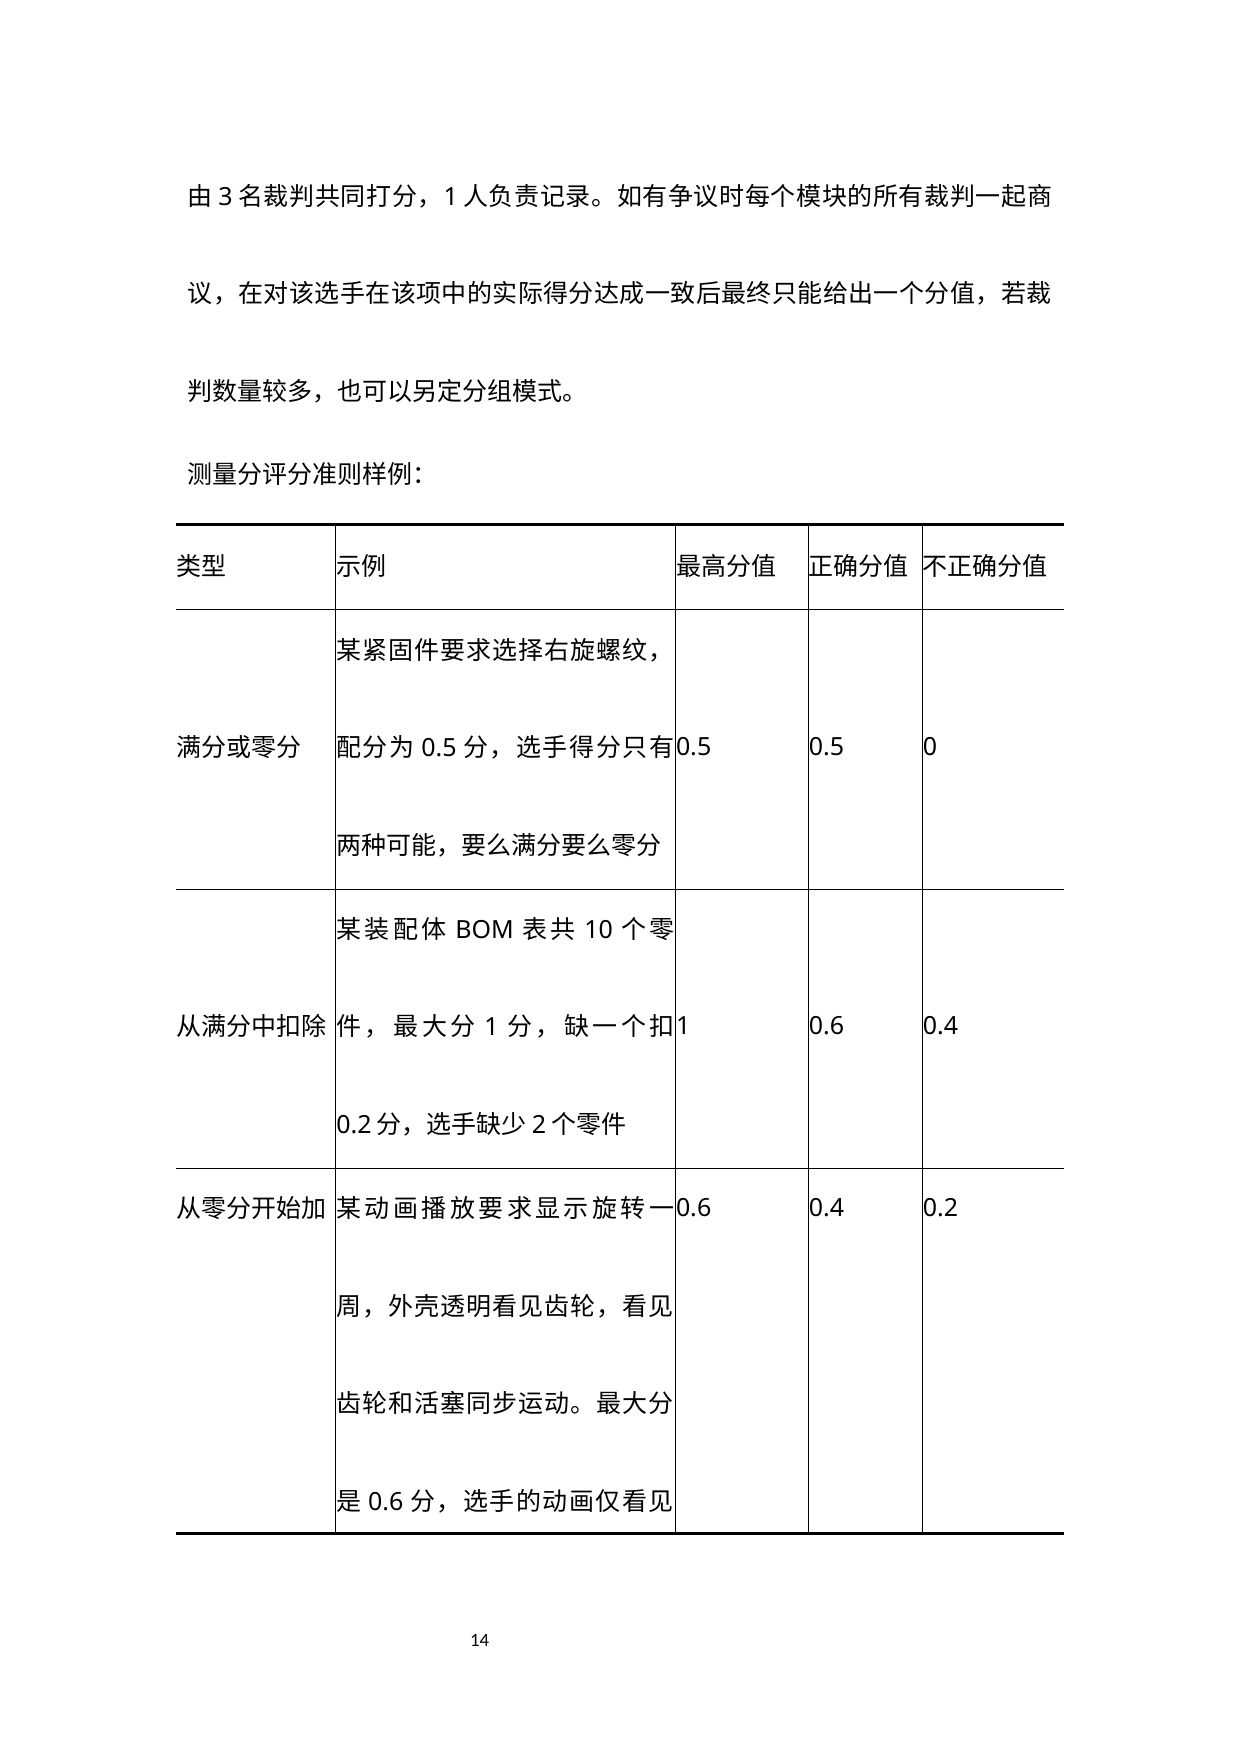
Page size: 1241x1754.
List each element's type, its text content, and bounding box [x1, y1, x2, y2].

table_header 示例 [336, 526, 675, 609]
table_cell 满分或零分 [176, 610, 335, 888]
table_cell 0.4 [923, 890, 1064, 1167]
text 测量分评分准则样例： [187, 440, 1053, 505]
table_cell 0.5 [809, 610, 922, 888]
table_cell 从零分开始加 [176, 1169, 335, 1532]
table_header 类型 [176, 526, 335, 609]
table_cell 从满分中扣除 [176, 890, 335, 1167]
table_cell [336, 1169, 675, 1532]
table_header 不正确分值 [923, 526, 1064, 609]
table_cell 某装配体BOM表共10个零件，最大分1分，缺一个扣0.2分，选手缺少2个零件 [336, 890, 675, 1167]
table_cell 0.6 [676, 1169, 808, 1532]
table_cell 0.2 [923, 1169, 1064, 1532]
table_cell 0.4 [809, 1169, 922, 1532]
table_cell 1 [676, 890, 808, 1167]
table_cell 某紧固件要求选择右旋螺纹，配分为0.5分，选手得分只有两种可能，要么满分要么零分 [336, 610, 675, 888]
table_cell 0 [923, 610, 1064, 888]
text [187, 162, 1053, 422]
table_cell 0.5 [676, 610, 808, 888]
table_header 最高分值 [676, 526, 808, 609]
table_header 正确分值 [809, 526, 922, 609]
table_cell 0.6 [809, 890, 922, 1167]
